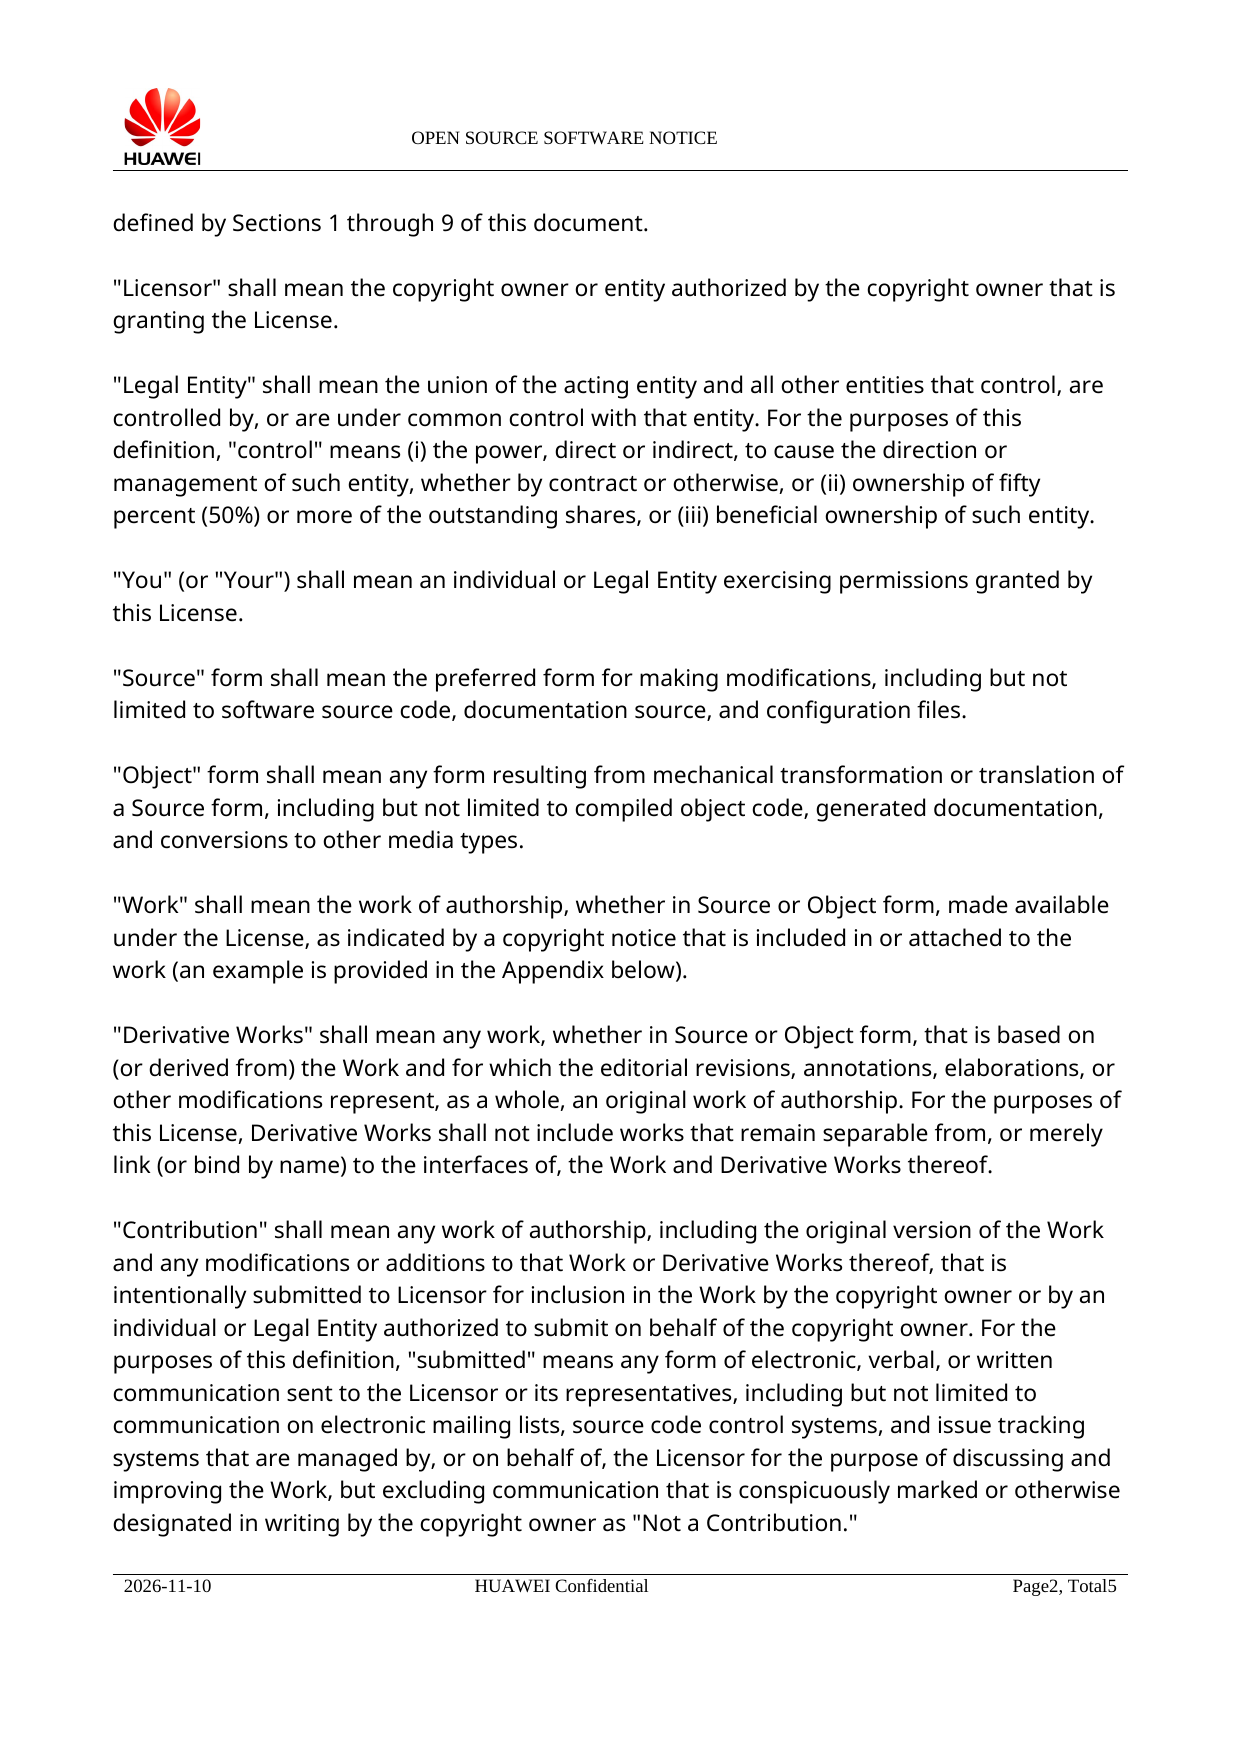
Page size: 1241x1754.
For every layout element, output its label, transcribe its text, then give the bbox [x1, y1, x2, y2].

text "Source" form shall mean the preferred form for making modifications, including but not limited to software source code, documentation source, and configuration files. [112, 661, 1128, 726]
picture [124, 88, 201, 165]
text "Contribution" shall mean any work of authorship, including the original version of the Work and any modifications or additions to that Work or Derivative Works thereof, that is intentionally submitted to Licensor for inclusion in the Work by the copyright owner or by an individual or Legal Entity authorized to submit on behalf of the copyright owner. For the purposes of this definition, "submitted" means any form of electronic, verbal, or written communication sent to the Licensor or its representatives, including but not limited to communication on electronic mailing lists, source code control systems, and issue tracking systems that are managed by, or on behalf of, the Licensor for the purpose of discussing and improving the Work, but excluding communication that is conspicuously marked or otherwise designated in writing by the copyright owner as "Not a Contribution." [112, 1214, 1128, 1539]
text "You" (or "Your") shall mean an individual or Legal Entity exercising permissions granted by this License. [112, 564, 1128, 629]
text "Legal Entity" shall mean the union of the acting entity and all other entities that control, are controlled by, or are under common control with that entity. For the purposes of this definition, "control" means (i) the power, direct or indirect, to cause the direction or management of such entity, whether by contract or otherwise, or (ii) ownership of fifty percent (50%) or more of the outstanding shares, or (iii) beneficial ownership of such entity. [112, 369, 1128, 531]
text "Derivative Works" shall mean any work, whether in Source or Object form, that is based on (or derived from) the Work and for which the editorial revisions, annotations, elaborations, or other modifications represent, as a whole, an original work of authorship. For the purposes of this License, Derivative Works shall not include works that remain separable from, or merely link (or bind by name) to the interfaces of, the Work and Derivative Works thereof. [112, 1019, 1128, 1181]
text "Work" shall mean the work of authorship, whether in Source or Object form, made available under the License, as indicated by a copyright notice that is included in or attached to the work (an example is provided in the Appendix below). [112, 889, 1128, 986]
text "Object" form shall mean any form resulting from mechanical transformation or translation of a Source form, including but not limited to compiled object code, generated documentation, and conversions to other media types. [112, 759, 1128, 856]
text "License" shall mean the terms and conditions for use, reproduction, and distribution as defined by Sections 1 through 9 of this document. [112, 206, 1128, 239]
text "Licensor" shall mean the copyright owner or entity authorized by the copyright owner that is granting the License. [112, 271, 1128, 336]
